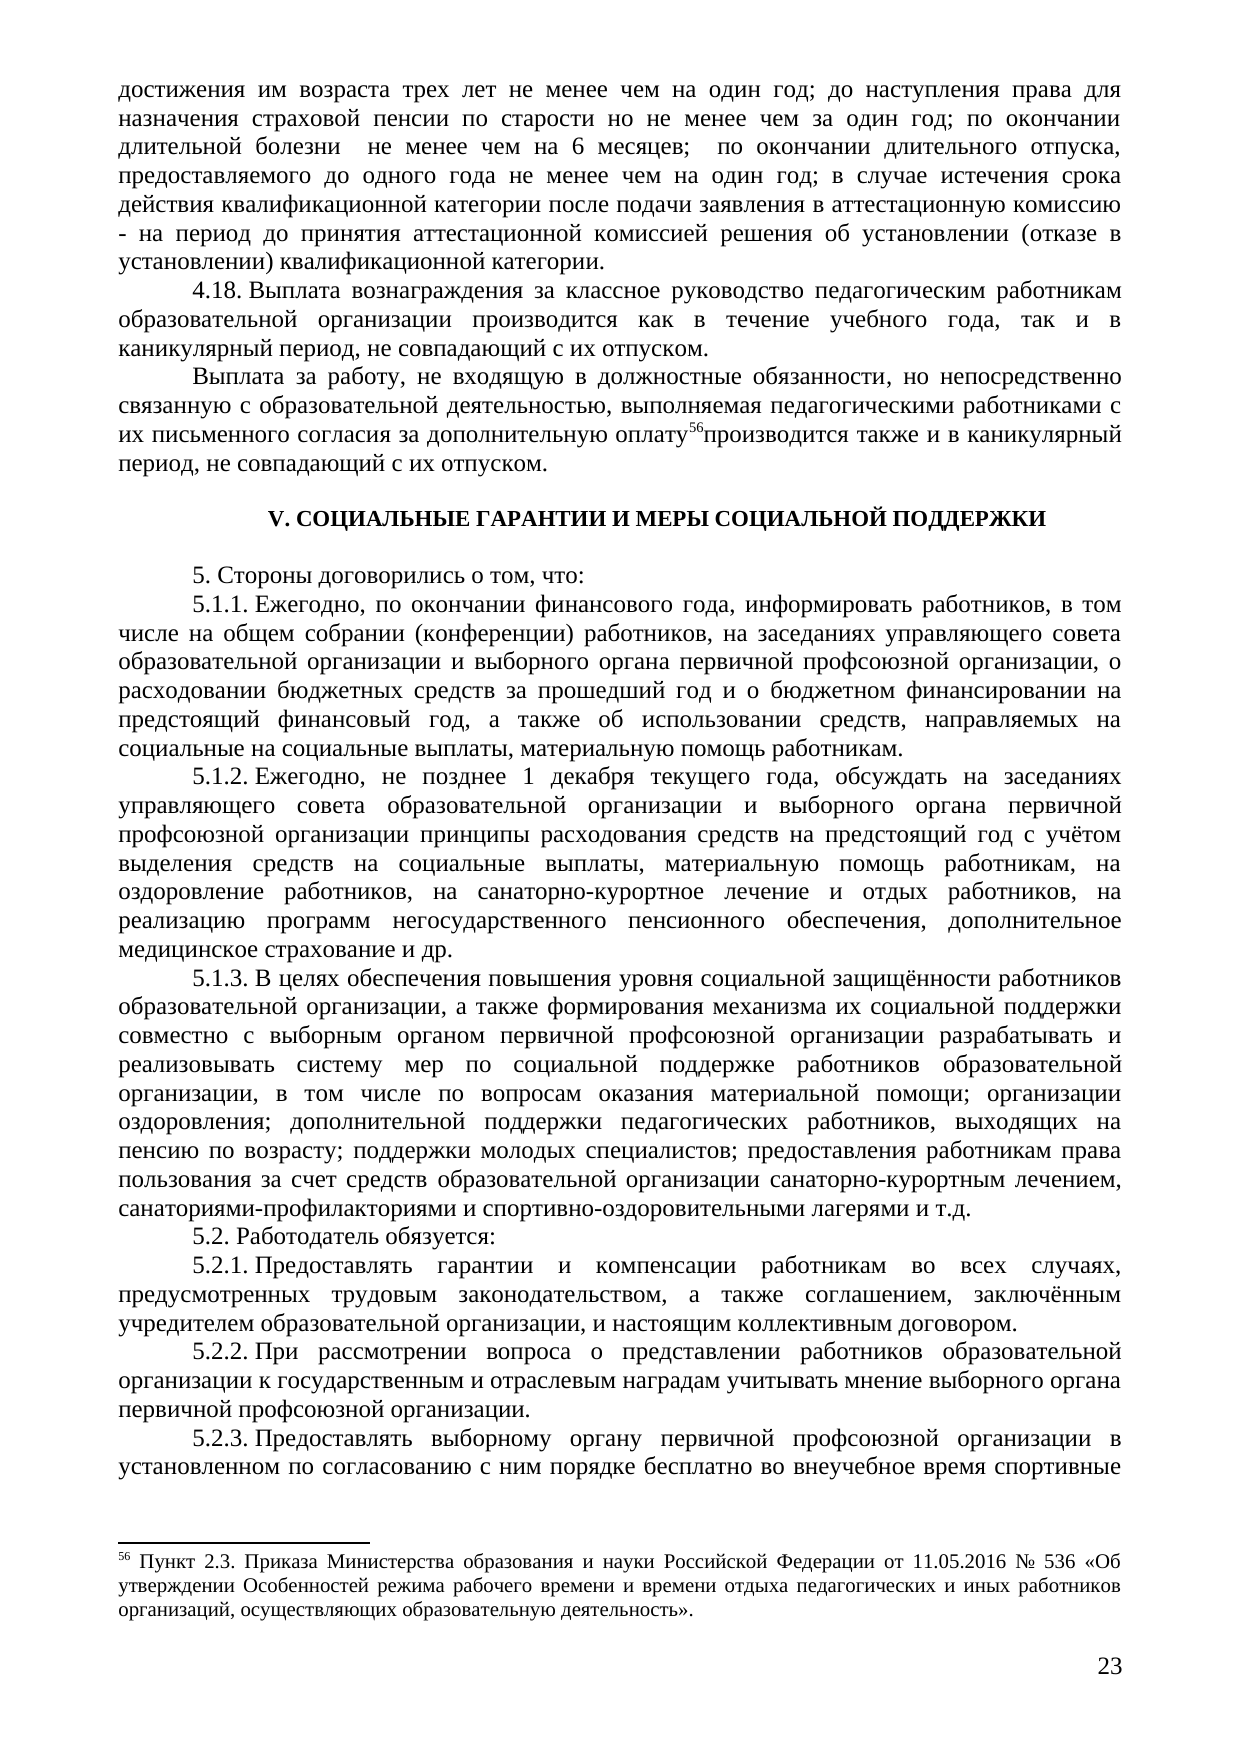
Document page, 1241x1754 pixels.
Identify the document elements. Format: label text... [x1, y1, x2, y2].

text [118, 1423, 1122, 1480]
text 5.1.1. Ежегодно, по окончании финансового года, информировать работников, в том числе на общем собрании (конференции) работников, на заседаниях управляющего совета образовательной организации и выборного органа первичной профсоюзной организации, о расходовании бюджетных средств за прошедший год и о бюджетном финансировании на предстоящий финансовый год, а также об использовании средств, направляемых на социальные на социальные выплаты, материальную помощь работникам. [118, 589, 1122, 761]
text 5.1.2. Ежегодно, не позднее 1 декабря текущего года, обсуждать на заседаниях управляющего совета образовательной организации и выборного органа первичной профсоюзной организации принципы расходования средств на предстоящий год с учётом выделения средств на социальные выплаты, материальную помощь работникам, на оздоровление работников, на санаторно-курортное лечение и отдых работников, на реализацию программ негосударственного пенсионного обеспечения, дополнительное медицинское страхование и др. [118, 761, 1122, 963]
text V. Социальные гарантии и меры социальной поддержки [118, 505, 1122, 531]
text 5. Стороны договорились о том, что: [118, 560, 1122, 589]
text 5.2. Работодатель обязуется: [118, 1221, 1122, 1250]
list 4.18. Выплата вознаграждения за классное руководство педагогическим работникам образовательной организации производится как в течение учебного года, так и в каникулярный период, не совпадающий с их отпуском. [118, 275, 1122, 361]
list Выплата за работу, не входящую в должностные обязанности, но непосредственно связанную с образовательной деятельностью, выполняемая педагогическими работниками с их письменного согласия за дополнительную оплатупроизводится также и в каникулярный период, не совпадающий с их отпуском. [118, 361, 1122, 476]
text 5.2.1. Предоставлять гарантии и компенсации работникам во всех случаях, предусмотренных трудовым законодательством, а также соглашением, заключённым учредителем образовательной организации, и настоящим коллективным договором. [118, 1250, 1122, 1336]
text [118, 74, 1122, 275]
text 5.2.2. При рассмотрении вопроса о представлении работников образовательной организации к государственным и отраслевым наградам учитывать мнение выборного органа первичной профсоюзной организации. [118, 1336, 1122, 1423]
text 5.1.3. В целях обеспечения повышения уровня социальной защищённости работников образовательной организации, а также формирования механизма их социальной поддержки совместно с выборным органом первичной профсоюзной организации разрабатывать и реализовывать систему мер по социальной поддержке работников образовательной организации, в том числе по вопросам оказания материальной помощи; организации оздоровления; дополнительной поддержки педагогических работников, выходящих на пенсию по возрасту; поддержки молодых специалистов; предоставления работникам права пользования за счет средств образовательной организации санаторно-курортным лечением, санаториями-профилакториями и спортивно-оздоровительными лагерями и т.д. [118, 963, 1122, 1221]
